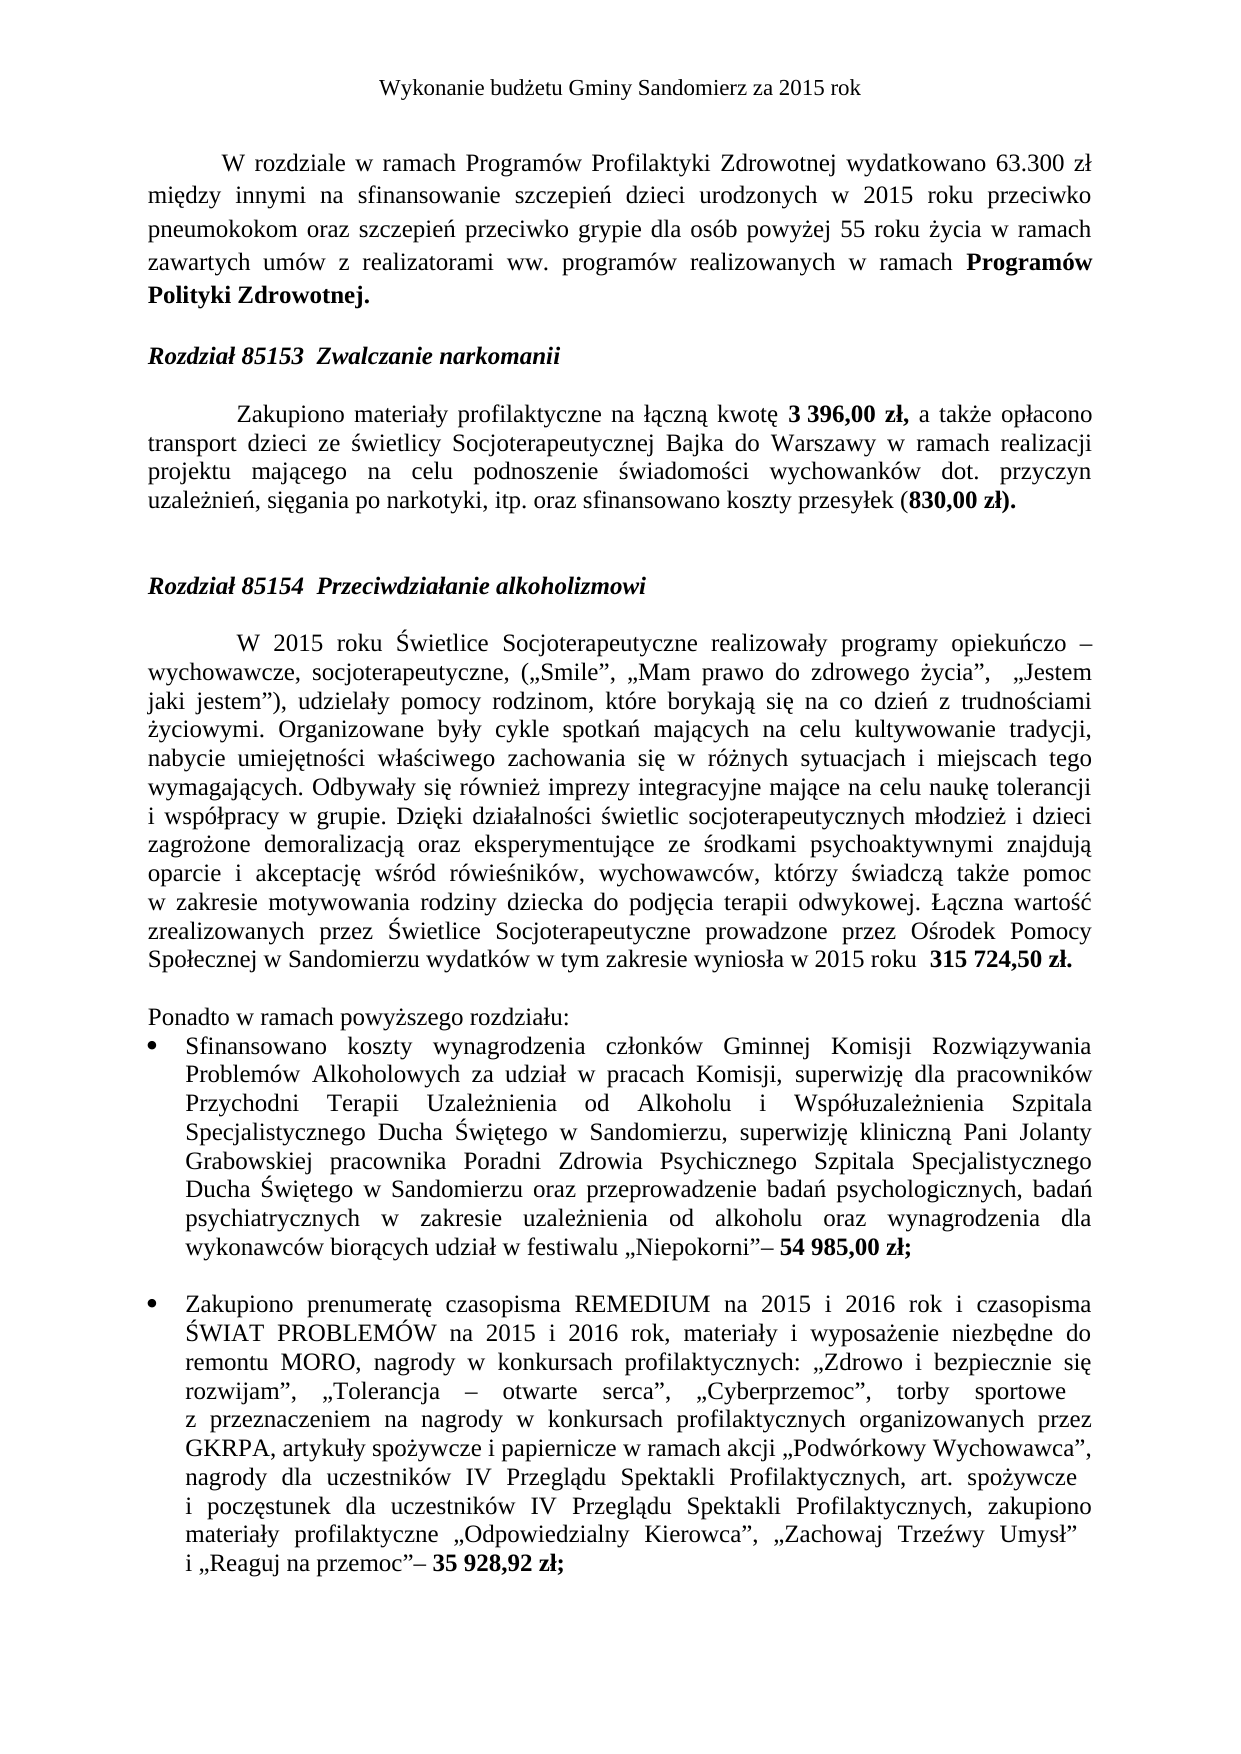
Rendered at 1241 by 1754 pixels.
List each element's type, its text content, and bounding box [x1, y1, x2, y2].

list W rozdziale w ramach Programów Profilaktyki Zdrowotnej wydatkowano 63.300 zł między innymi na sfinansowanie szczepień dzieci urodzonych w 2015 roku przeciwko pneumokokom oraz szczepień przeciwko grypie dla osób powyżej 55 roku życia w ramach zawartych umów z realizatorami ww. programów realizowanych w ramach Programów Polityki Zdrowotnej. [148, 148, 1093, 308]
text Ponadto w ramach powyższego rozdziału: [148, 1002, 1093, 1031]
text Rozdział 85153 Zwalczanie narkomanii [148, 341, 1093, 370]
text W 2015 roku Świetlice Socjoterapeutyczne realizowały programy opiekuńczo – wychowawcze, socjoterapeutyczne, („Smile”, „Mam prawo do zdrowego życia”, „Jestem jaki jestem”), udzielały pomocy rodzinom, które borykają się na co dzień z trudnościami życiowymi. Organizowane były cykle spotkań mających na celu kultywowanie tradycji, nabycie umiejętności właściwego zachowania się w różnych sytuacjach i miejscach tego wymagających. Odbywały się również imprezy integracyjne mające na celu naukę tolerancji i współpracy w grupie. Dzięki działalności świetlic socjoterapeutycznych młodzież i dzieci zagrożone demoralizacją oraz eksperymentujące ze środkami psychoaktywnymi znajdują oparcie i akceptację wśród rówieśników, wychowawców, którzy świadczą także pomoc w zakresie motywowania rodziny dziecka do podjęcia terapii odwykowej. Łączna wartość zrealizowanych przez Świetlice Socjoterapeutyczne prowadzone przez Ośrodek Pomocy Społecznej w Sandomierzu wydatków w tym zakresie wyniosła w 2015 roku 315 724,50 zł. [148, 628, 1093, 973]
list Zakupiono materiały profilaktyczne na łączną kwotę 3 396,00 zł, a także opłacono transport dzieci ze świetlicy Socjoterapeutycznej Bajka do Warszawy w ramach realizacji projektu mającego na celu podnoszenie świadomości wychowanków dot. przyczyn uzależnień, sięgania po narkotyki, itp. oraz sfinansowano koszty przesyłek (830,00 zł). [148, 399, 1093, 514]
text Rozdział 85154 Przeciwdziałanie alkoholizmowi [148, 571, 1093, 599]
list Zakupiono prenumeratę czasopisma REMEDIUM na 2015 i 2016 rok i czasopisma ŚWIAT PROBLEMÓW na 2015 i 2016 rok, materiały i wyposażenie niezbędne do remontu MORO, nagrody w konkursach profilaktycznych: „Zdrowo i bezpiecznie się rozwijam”, „Tolerancja – otwarte serca”, „Cyberprzemoc”, torby sportowe z przeznaczeniem na nagrody w konkursach profilaktycznych organizowanych przez GKRPA, artykuły spożywcze i papiernicze w ramach akcji „Podwórkowy Wychowawca”, nagrody dla uczestników IV Przeglądu Spektakli Profilaktycznych, art. spożywcze i poczęstunek dla uczestników IV Przeglądu Spektakli Profilaktycznych, zakupiono materiały profilaktyczne „Odpowiedzialny Kierowca”, „Zachowaj Trzeźwy Umysł” i „Reaguj na przemoc”– 35 928,92 zł; [148, 1289, 1093, 1577]
list Sfinansowano koszty wynagrodzenia członków Gminnej Komisji Rozwiązywania Problemów Alkoholowych za udział w pracach Komisji, superwizję dla pracowników Przychodni Terapii Uzależnienia od Alkoholu i Współuzależnienia Szpitala Specjalistycznego Ducha Świętego w Sandomierzu, superwizję kliniczną Pani Jolanty Grabowskiej pracownika Poradni Zdrowia Psychicznego Szpitala Specjalistycznego Ducha Świętego w Sandomierzu oraz przeprowadzenie badań psychologicznych, badań psychiatrycznych w zakresie uzależnienia od alkoholu oraz wynagrodzenia dla wykonawców biorących udział w festiwalu „Niepokorni”– 54 985,00 zł; [148, 1031, 1093, 1261]
